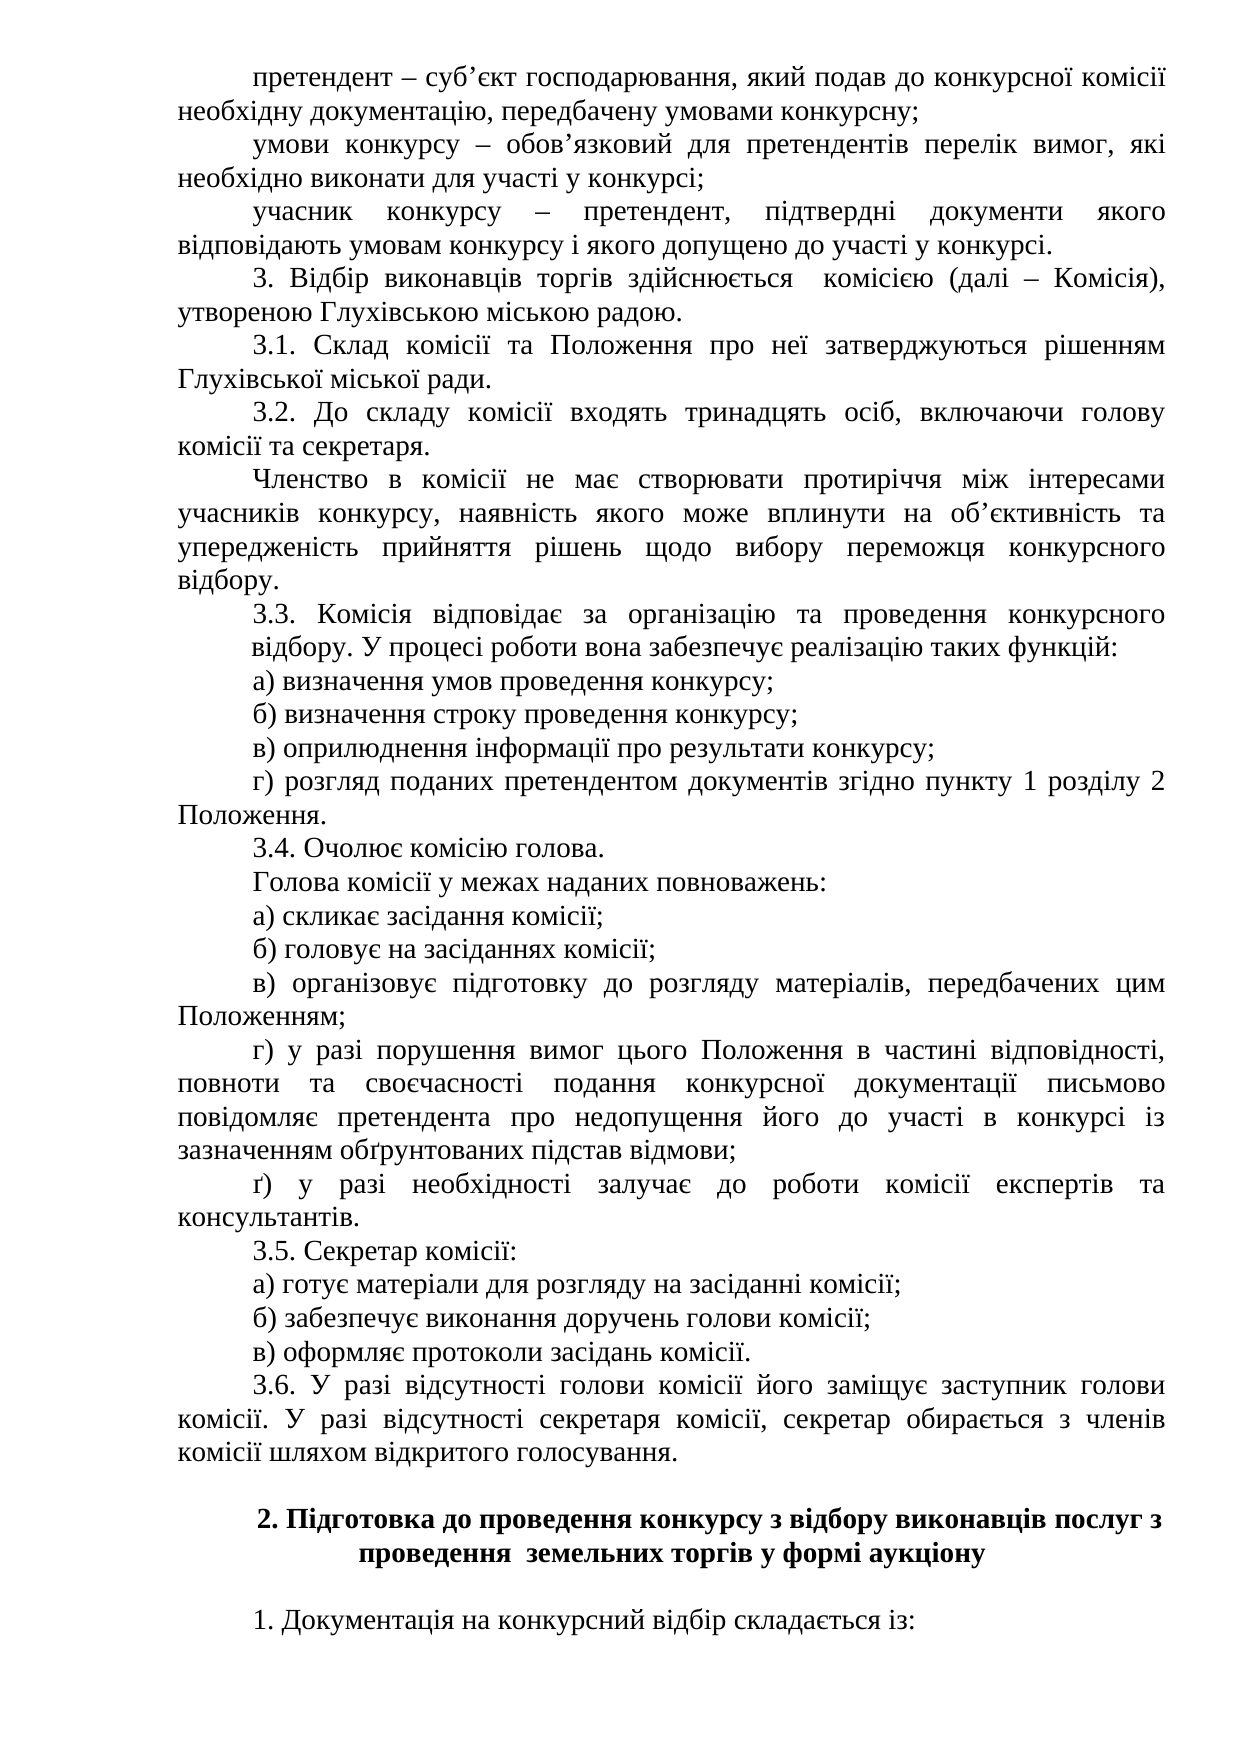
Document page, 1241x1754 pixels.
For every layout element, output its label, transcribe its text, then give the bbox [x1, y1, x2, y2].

text Голова комісії у межах наданих повноважень: [177, 864, 1166, 898]
text г) у разі порушення вимог цього Положення в частині відповідності, повноти та своєчасності подання конкурсної документації письмово повідомляє претендента про недопущення його до участі в конкурсі із зазначенням обґрунтованих підстав відмови; [177, 1032, 1166, 1166]
text 3.5. Секретар комісії: [177, 1233, 1166, 1267]
text а) скликає засідання комісії; [177, 898, 1166, 931]
text 1. Документація на конкурсний відбір складається із: [177, 1602, 1166, 1636]
text претендент – суб’єкт господарювання, який подав до конкурсної комісії необхідну документацію, передбачену умовами конкурсну; [177, 59, 1166, 126]
text 3.1. Склад комісії та Положення про неї затверджуються рішенням Глухівської міської ради. [177, 327, 1166, 394]
text умови конкурсу – обов’язковий для претендентів перелік вимог, які необхідно виконати для участі у конкурсі; [177, 126, 1166, 193]
text 3. Відбір виконавців торгів здійснюється комісією (далі – Комісія), утвореною Глухівською міською радою. [177, 260, 1166, 327]
text учасник конкурсу – претендент, підтвердні документи якого відповідають умовам конкурсу і якого допущено до участі у конкурсі. [177, 193, 1166, 260]
text ґ) у разі необхідності залучає до роботи комісії експертів та консультантів. [177, 1166, 1166, 1233]
text б) забезпечує виконання доручень голови комісії; [177, 1300, 1166, 1334]
text 2. Підготовка до проведення конкурсу з відбору виконавців послуг з проведення земельних торгів у формі аукціону [177, 1501, 1166, 1568]
text Членство в комісії не має створювати протиріччя між інтересами учасників конкурсу, наявність якого може вплинути на об’єктивність та упередженість прийняття рішень щодо вибору переможця конкурсного відбору. [177, 462, 1166, 596]
text 3.6. У разі відсутності голови комісії його заміщує заступник голови комісії. У разі відсутності секретаря комісії, секретар обирається з членів комісії шляхом відкритого голосування. [177, 1367, 1166, 1468]
text в) оприлюднення інформації про результати конкурсу; [177, 730, 1166, 763]
text а) готує матеріали для розгляду на засіданні комісії; [177, 1267, 1166, 1300]
text в) оформляє протоколи засідань комісії. [177, 1334, 1166, 1367]
text г) розгляд поданих претендентом документів згідно пункту 1 розділу 2 Положення. [177, 763, 1166, 831]
text в) організовує підготовку до розгляду матеріалів, передбачених цим Положенням; [177, 965, 1166, 1032]
text 3.3. Комісія відповідає за організацію та проведення конкурсного відбору. У процесі роботи вона забезпечує реалізацію таких функцій: [251, 596, 1166, 663]
text 3.2. До складу комісії входять тринадцять осіб, включаючи голову комісії та секретаря. [177, 394, 1166, 462]
text б) визначення строку проведення конкурсу; [177, 696, 1166, 730]
text а) визначення умов проведення конкурсу; [177, 663, 1166, 696]
text 3.4. Очолює комісію голова. [177, 831, 1166, 864]
text б) головує на засіданнях комісії; [177, 931, 1166, 965]
